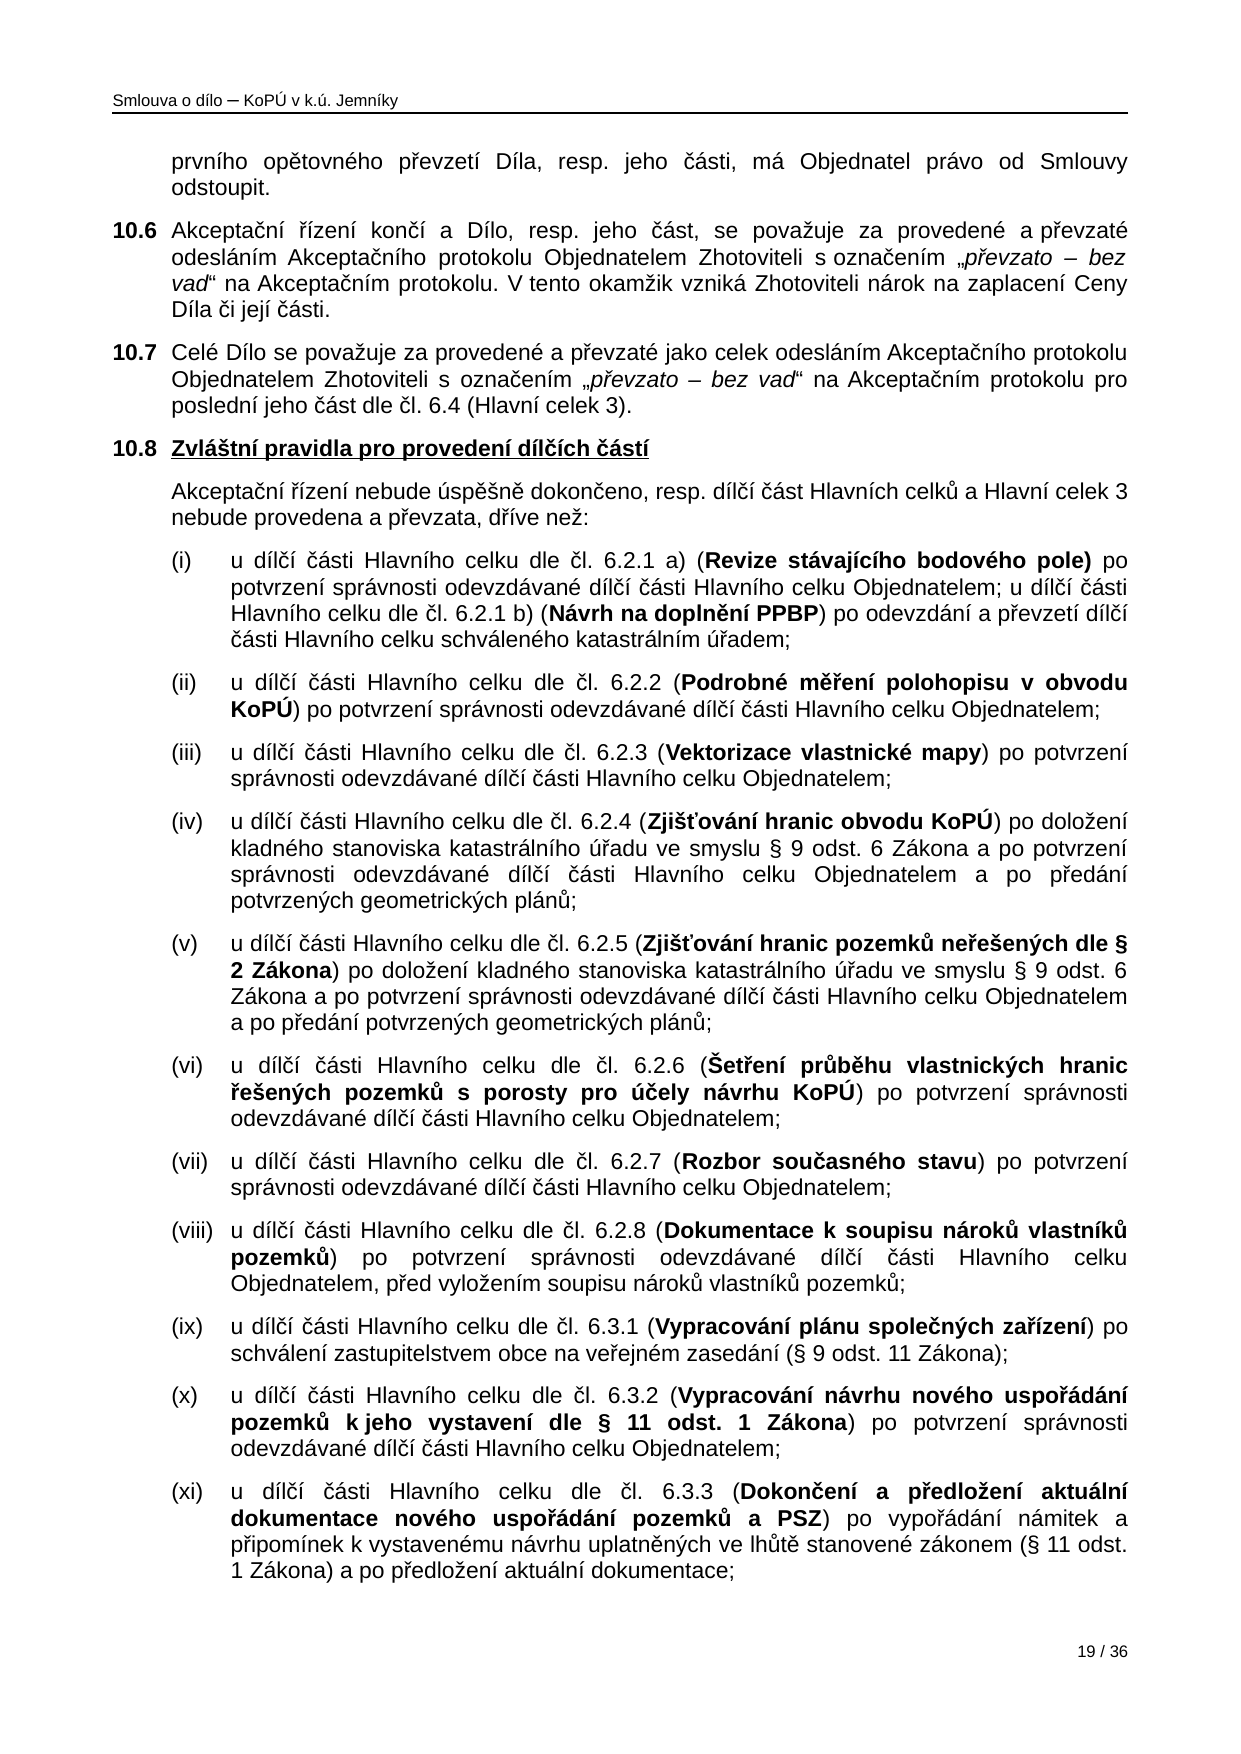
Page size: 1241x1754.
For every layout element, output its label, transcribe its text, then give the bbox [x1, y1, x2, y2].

list u dílčí části Hlavního celku dle čl. 6.2.4 (Zjišťování hranic obvodu KoPÚ) po doložení kladného stanoviska katastrálního úřadu ve smyslu § 9 odst. 6 Zákona a po potvrzení správnosti odevzdávané dílčí části Hlavního celku Objednatelem a po předání potvrzených geometrických plánů; [171, 808, 1128, 913]
list u dílčí části Hlavního celku dle čl. 6.2.8 (Dokumentace k soupisu nároků vlastníků pozemků) po potvrzení správnosti odevzdávané dílčí části Hlavního celku Objednatelem, před vyložením soupisu nároků vlastníků pozemků; [171, 1217, 1128, 1296]
list u dílčí části Hlavního celku dle čl. 6.3.2 (Vypracování návrhu nového uspořádání pozemků k jeho vystavení dle § 11 odst. 1 Zákona) po potvrzení správnosti odevzdávané dílčí části Hlavního celku Objednatelem; [171, 1382, 1128, 1462]
list u dílčí části Hlavního celku dle čl. 6.2.6 (Šetření průběhu vlastnických hranic řešených pozemků s porosty pro účely návrhu KoPÚ) po potvrzení správnosti odevzdávané dílčí části Hlavního celku Objednatelem; [171, 1052, 1128, 1131]
list Akceptační řízení nebude úspěšně dokončeno, resp. dílčí část Hlavních celků a Hlavní celek 3 nebude provedena a převzata, dříve než: [171, 478, 1128, 531]
text Akceptační řízení končí a Dílo, resp. jeho část, se považuje za provedené a převzaté odesláním Akceptačního protokolu Objednatelem Zhotoviteli s označením „převzato – bez vad“ na Akceptačním protokolu. V tento okamžik vzniká Zhotoviteli nárok na zaplacení Ceny Díla či její části. [112, 217, 1128, 322]
text Celé Dílo se považuje za provedené a převzaté jako celek odesláním Akceptačního protokolu Objednatelem Zhotoviteli s označením „převzato – bez vad“ na Akceptačním protokolu pro poslední jeho část dle čl. 6.4 (Hlavní celek 3). [112, 339, 1128, 418]
list u dílčí části Hlavního celku dle čl. 6.2.5 (Zjišťování hranic pozemků neřešených dle § 2 Zákona) po doložení kladného stanoviska katastrálního úřadu ve smyslu § 9 odst. 6 Zákona a po potvrzení správnosti odevzdávané dílčí části Hlavního celku Objednatelem a po předání potvrzených geometrických plánů; [171, 930, 1128, 1036]
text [112, 148, 1128, 200]
list u dílčí části Hlavního celku dle čl. 6.2.7 (Rozbor současného stavu) po potvrzení správnosti odevzdávané dílčí části Hlavního celku Objednatelem; [171, 1148, 1128, 1201]
list u dílčí části Hlavního celku dle čl. 6.2.1 a) (Revize stávajícího bodového pole) po potvrzení správnosti odevzdávané dílčí části Hlavního celku Objednatelem; u dílčí části Hlavního celku dle čl. 6.2.1 b) (Návrh na doplnění PPBP) po odevzdání a převzetí dílčí části Hlavního celku schváleného katastrálním úřadem; [171, 547, 1128, 653]
list u dílčí části Hlavního celku dle čl. 6.2.2 (Podrobné měření polohopisu v obvodu KoPÚ) po potvrzení správnosti odevzdávané dílčí části Hlavního celku Objednatelem; [171, 669, 1128, 722]
list u dílčí části Hlavního celku dle čl. 6.3.3 (Dokončení a předložení aktuální dokumentace nového uspořádání pozemků a PSZ) po vypořádání námitek a připomínek k vystavenému návrhu uplatněných ve lhůtě stanovené zákonem (§ 11 odst. 1 Zákona) a po předložení aktuální dokumentace; [171, 1478, 1128, 1584]
list u dílčí části Hlavního celku dle čl. 6.2.3 (Vektorizace vlastnické mapy) po potvrzení správnosti odevzdávané dílčí části Hlavního celku Objednatelem; [171, 739, 1128, 791]
list u dílčí části Hlavního celku dle čl. 6.3.1 (Vypracování plánu společných zařízení) po schválení zastupitelstvem obce na veřejném zasedání (§ 9 odst. 11 Zákona); [171, 1313, 1128, 1366]
text Zvláštní pravidla pro provedení dílčích částí [112, 435, 1128, 461]
